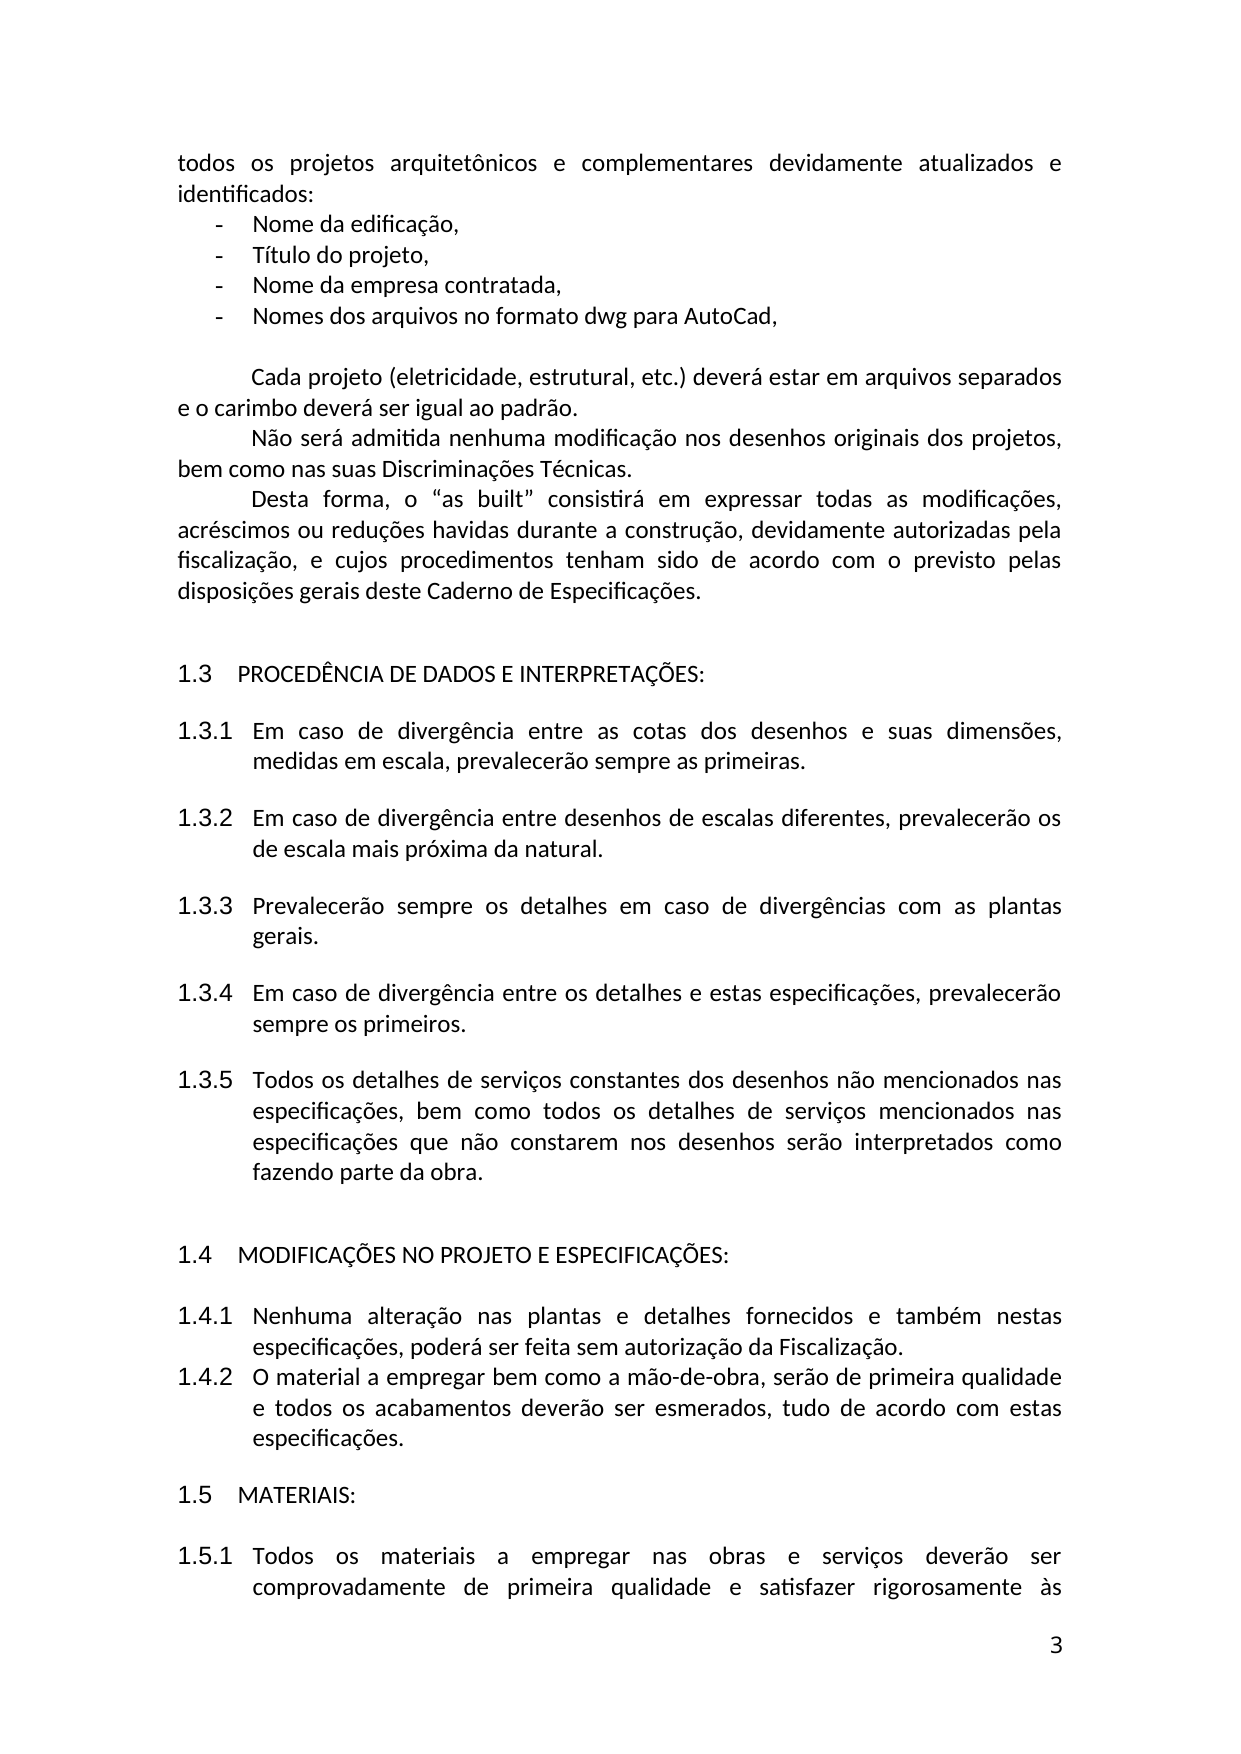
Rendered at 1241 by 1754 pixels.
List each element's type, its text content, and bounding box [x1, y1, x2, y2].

text Cada projeto (eletricidade, estrutural, etc.) deverá estar em arquivos separados e o carimbo deverá ser igual ao padrão. [177, 361, 1063, 422]
subtitle PROCEDÊNCIA DE DADOS E INTERPRETAÇÕES: [177, 658, 1063, 689]
subtitle Todos os detalhes de serviços constantes dos desenhos não mencionados nas especificações, bem como todos os detalhes de serviços mencionados nas especificações que não constarem nos desenhos serão interpretados como fazendo parte da obra. [177, 1064, 1063, 1187]
text Não será admitida nenhuma modificação nos desenhos originais dos projetos, bem como nas suas Discriminações Técnicas. [177, 422, 1063, 483]
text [177, 148, 1063, 209]
subtitle MATERIAIS: [177, 1479, 1063, 1510]
subtitle MODIFICAÇÕES NO PROJETO E ESPECIFICAÇÕES: [177, 1239, 1063, 1270]
list Nomes dos arquivos no formato dwg para AutoCad, [215, 300, 1063, 331]
subtitle Em caso de divergência entre desenhos de escalas diferentes, prevalecerão os de escala mais próxima da natural. [177, 802, 1063, 863]
text Desta forma, o “as built” consistirá em expressar todas as modificações, acréscimos ou reduções havidas durante a construção, devidamente autorizadas pela fiscalização, e cujos procedimentos tenham sido de acordo com o previsto pelas disposições gerais deste Caderno de Especificações. [177, 483, 1063, 605]
subtitle Prevalecerão sempre os detalhes em caso de divergências com as plantas gerais. [177, 890, 1063, 951]
subtitle Em caso de divergência entre as cotas dos desenhos e suas dimensões, medidas em escala, prevalecerão sempre as primeiras. [177, 715, 1063, 776]
subtitle Em caso de divergência entre os detalhes e estas especificações, prevalecerão sempre os primeiros. [177, 977, 1063, 1038]
subtitle Nenhuma alteração nas plantas e detalhes fornecidos e também nestas especificações, poderá ser feita sem autorização da Fiscalização. [177, 1300, 1063, 1361]
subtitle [177, 1540, 1063, 1601]
list Nome da edificação, [215, 209, 1063, 239]
list Nome da empresa contratada, [215, 270, 1063, 300]
subtitle O material a empregar bem como a mão-de-obra, serão de primeira qualidade e todos os acabamentos deverão ser esmerados, tudo de acordo com estas especificações. [177, 1361, 1063, 1453]
list Título do projeto, [215, 239, 1063, 270]
